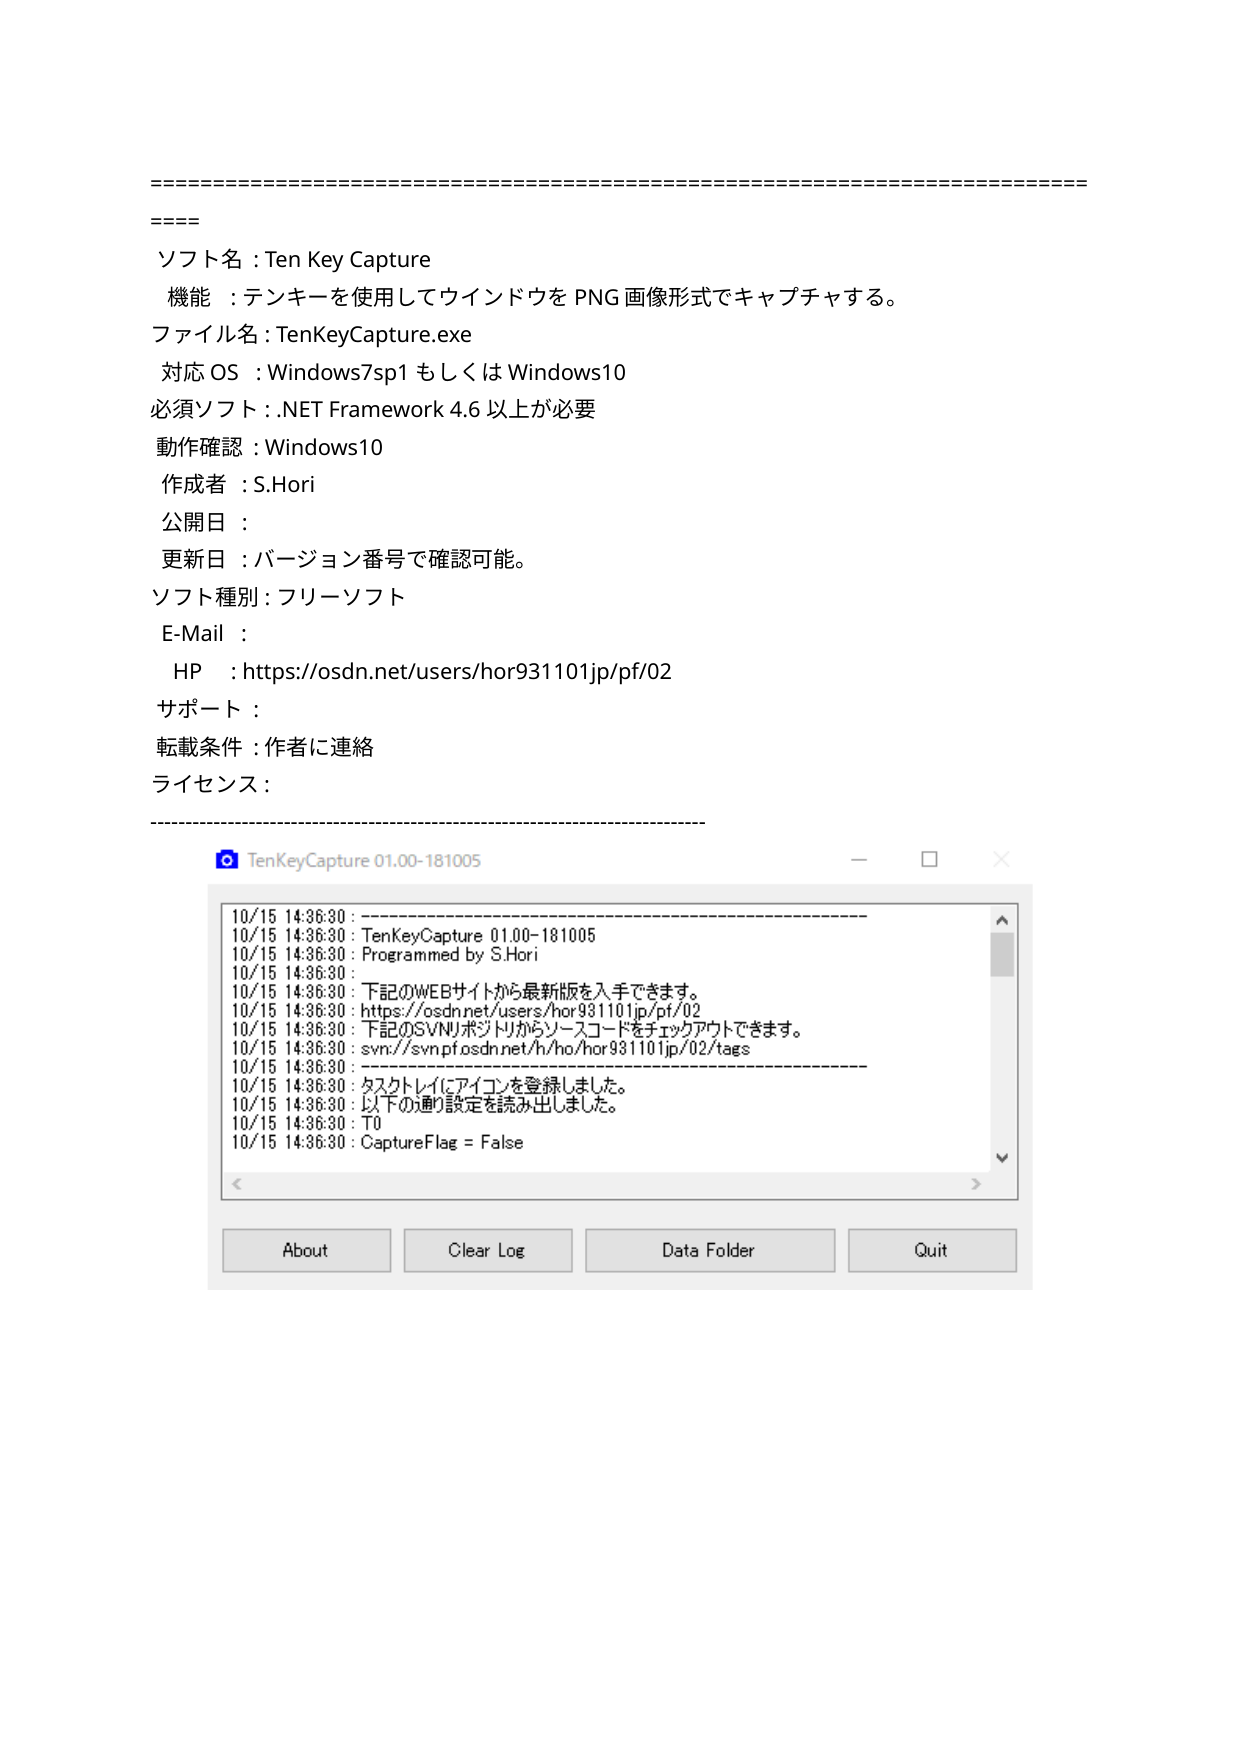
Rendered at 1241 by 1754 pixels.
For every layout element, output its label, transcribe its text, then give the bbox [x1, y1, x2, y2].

text ソフト種別 : フリーソフト [150, 577, 1090, 614]
text HP : https://osdn.net/users/hor931101jp/pf/02 [150, 652, 1090, 689]
text =============================================================================== [150, 164, 1090, 239]
text ライセンス : [150, 764, 1090, 802]
text 動作確認 : Windows10 [150, 427, 1090, 464]
text ソフト名 : Ten Key Capture [150, 239, 1090, 277]
text 作成者 : S.Hori [150, 464, 1090, 502]
text サポート : [150, 689, 1090, 727]
text 対応OS : Windows7sp1 もしくは Windows10 [150, 352, 1090, 389]
text ファイル名 : TenKeyCapture.exe [150, 314, 1090, 352]
text ------------------------------------------------------------------------------- [150, 802, 1090, 839]
text 転載条件 : 作者に連絡 [150, 727, 1090, 764]
text 必須ソフト : .NET Framework 4.6 以上が必要 [150, 389, 1090, 427]
text 更新日 : バージョン番号で確認可能。 [150, 539, 1090, 577]
text 機能 : テンキーを使用してウインドウをPNG画像形式でキャプチャする。 [150, 277, 1090, 314]
text 公開日 : [150, 502, 1090, 539]
picture [207, 839, 1033, 1290]
text E-Mail : [150, 614, 1090, 652]
